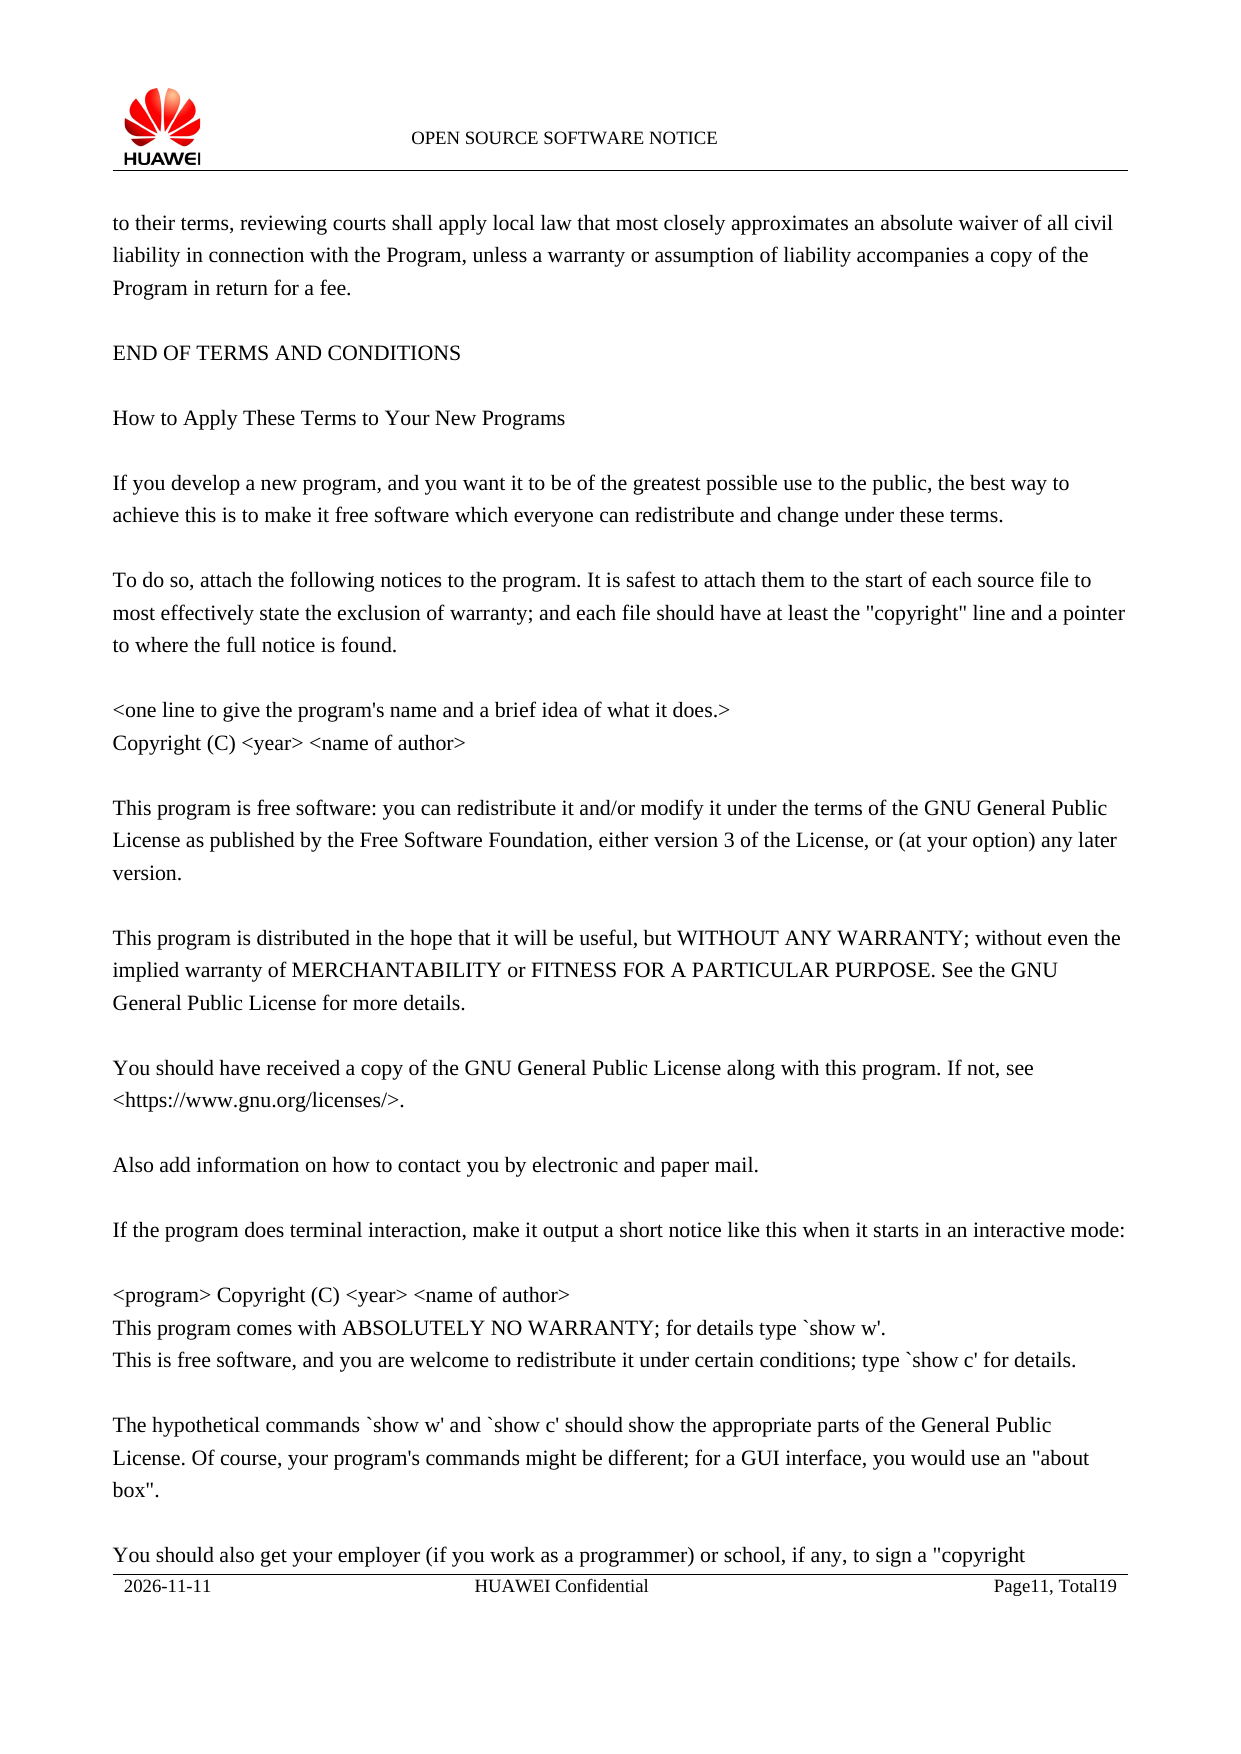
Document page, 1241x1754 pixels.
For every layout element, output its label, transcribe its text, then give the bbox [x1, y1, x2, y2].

picture [124, 88, 201, 165]
